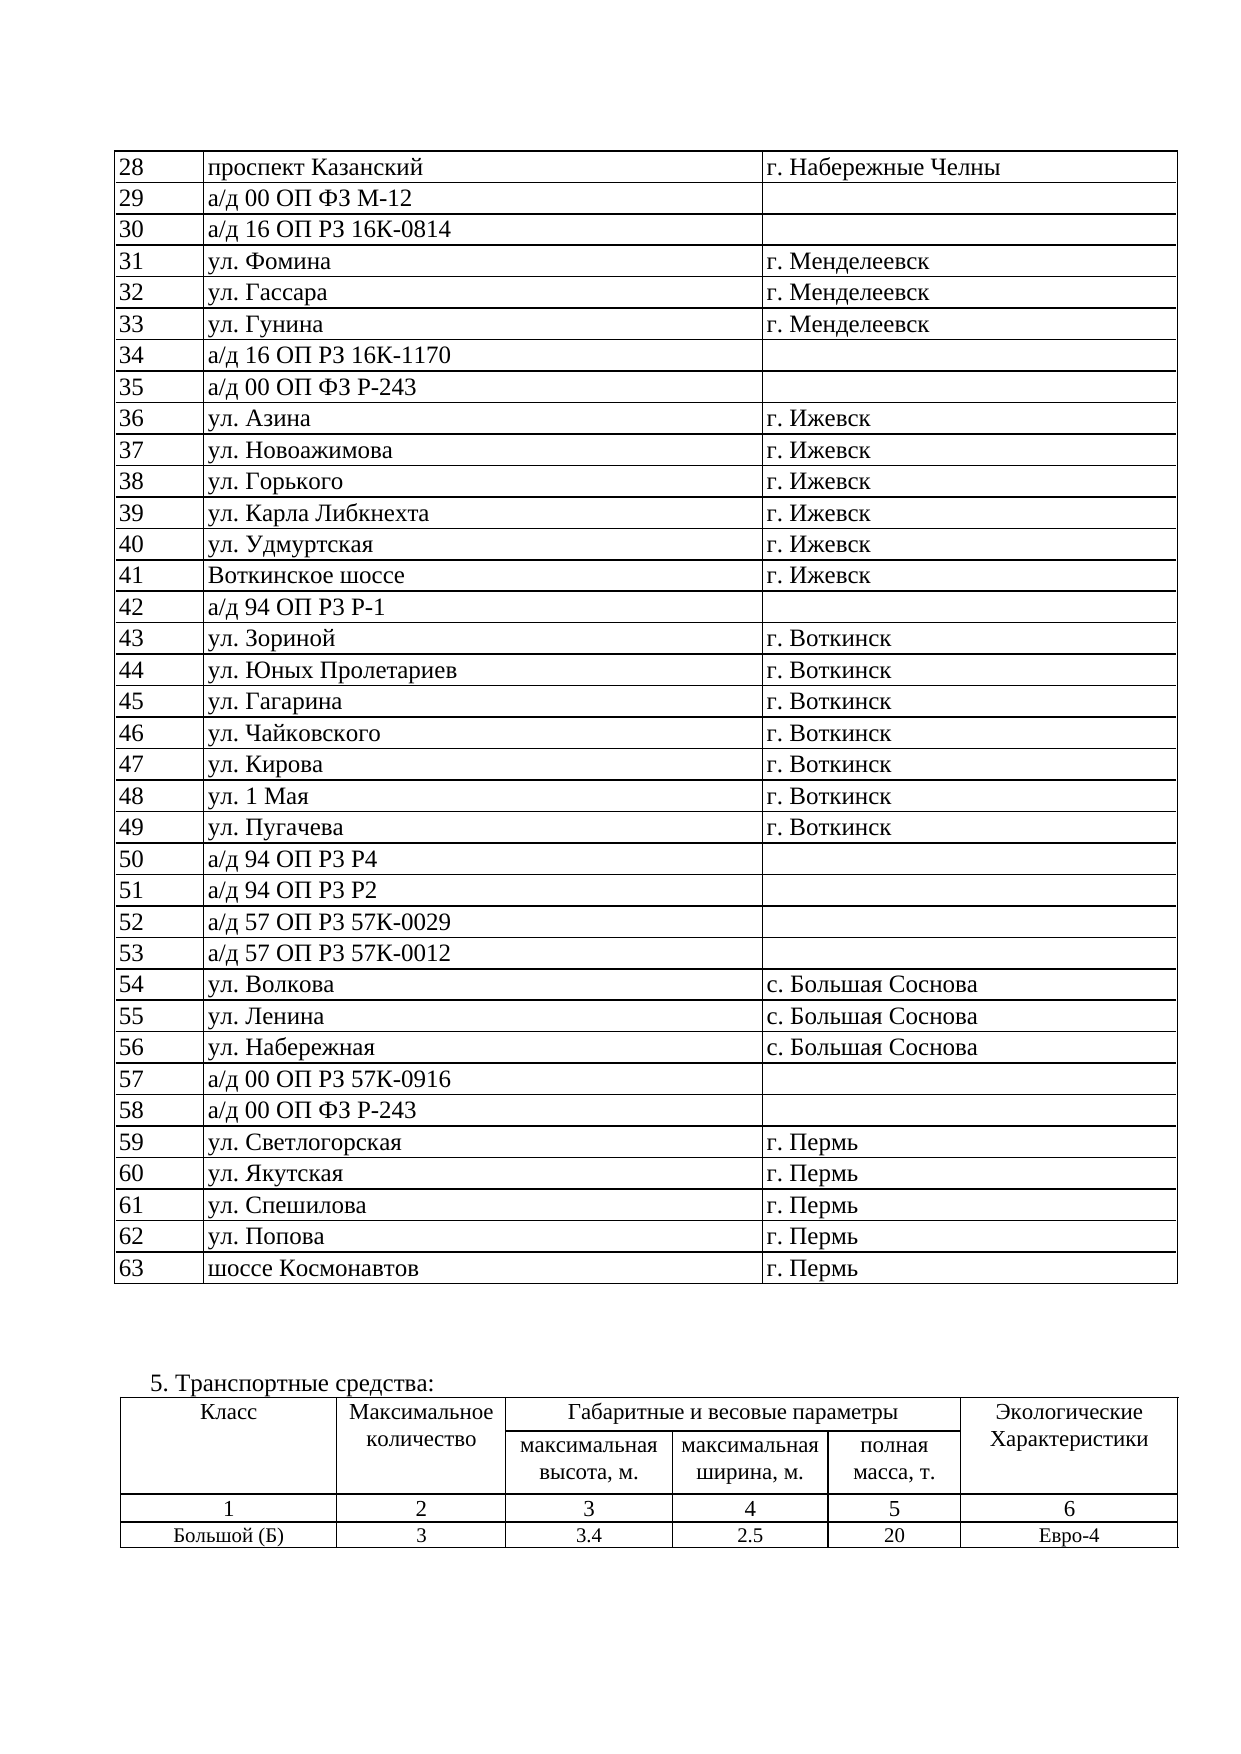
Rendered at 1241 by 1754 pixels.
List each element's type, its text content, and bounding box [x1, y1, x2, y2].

table_cell г. Пермь [763, 1188, 1177, 1219]
table_cell 35 [115, 371, 203, 402]
table_cell 43 [115, 623, 203, 653]
table_cell ул. Юных Пролетариев [204, 655, 762, 685]
table_cell г. Ижевск [763, 528, 1177, 559]
table_cell 39 [115, 497, 203, 527]
table_cell [763, 370, 1177, 402]
table_cell 3 [506, 1495, 672, 1521]
table_cell 51 [115, 875, 203, 905]
table_cell [763, 213, 1177, 244]
table_cell г. Менделеевск [763, 276, 1177, 307]
table_cell ул. Чайковского [204, 718, 762, 748]
text 5. Транспортные средства: [150, 1368, 1090, 1397]
table_cell г. Менделеевск [763, 307, 1177, 339]
table_cell 38 [115, 466, 203, 496]
table_cell 28 [115, 152, 203, 181]
table_cell 62 [115, 1221, 203, 1251]
table_cell с. Большая Соснова [763, 968, 1177, 999]
table_cell ул. Пугачева [204, 812, 762, 842]
table_cell [763, 905, 1177, 936]
table_cell 1 [121, 1495, 336, 1521]
table_cell 46 [115, 717, 203, 748]
table_cell ул. Якутская [204, 1158, 762, 1188]
table_cell 5 [829, 1495, 960, 1521]
table_header Экологические Характеристики [961, 1398, 1177, 1493]
table_cell ул. Гунина [204, 309, 762, 339]
table_cell 4 [673, 1495, 827, 1521]
table_cell ул. Гагарина [204, 686, 762, 716]
table_cell а/д 57 ОП Р3 57К-0029 [204, 907, 762, 936]
table_cell 53 [115, 938, 203, 968]
table_header Максимальное количество [337, 1398, 505, 1493]
table_cell г. Набережные Челны [763, 152, 1177, 181]
table_cell ул. Попова [204, 1221, 762, 1251]
table_cell 57 [115, 1063, 203, 1094]
table_cell 33 [115, 308, 203, 339]
table_cell г. Менделеевск [763, 244, 1177, 276]
table_cell г. Пермь [763, 1220, 1177, 1251]
table_cell [763, 1062, 1177, 1094]
table_cell ул. Горького [204, 466, 762, 496]
table_cell 42 [115, 591, 203, 622]
table_cell Воткинское шоссе [204, 561, 762, 590]
table_cell [763, 1094, 1177, 1125]
table_cell г. Ижевск [763, 559, 1177, 590]
table_cell ул. Новоажимова [204, 435, 762, 464]
table_cell 6 [961, 1495, 1177, 1521]
table_cell г. Пермь [763, 1157, 1177, 1188]
table_cell 48 [115, 780, 203, 811]
table_cell шоссе Космонавтов [204, 1253, 762, 1282]
table_cell 49 [115, 812, 203, 842]
table_cell г. Воткинск [763, 779, 1177, 811]
table_cell ул. Набережная [204, 1032, 762, 1062]
table_cell г. Воткинск [763, 748, 1177, 779]
table_cell а/д 94 ОП Р3 Р2 [204, 875, 762, 905]
table_cell 31 [115, 245, 203, 276]
table_cell ул. Удмуртская [204, 529, 762, 559]
table_cell [763, 339, 1177, 370]
table_cell ул. Светлогорская [204, 1127, 762, 1157]
table_cell 2.5 [673, 1523, 827, 1547]
table_cell г. Воткинск [763, 622, 1177, 653]
table_cell Большой (Б) [121, 1523, 336, 1547]
table_cell г. Пермь [763, 1251, 1177, 1282]
table_cell ул. Карла Либкнехта [204, 498, 762, 527]
table_cell 63 [115, 1252, 203, 1282]
table_header Габаритные и весовые параметры [506, 1398, 960, 1430]
table_cell а/д 57 ОП Р3 57К-0012 [204, 938, 762, 968]
table_cell [763, 874, 1177, 905]
table_cell 29 [115, 183, 203, 213]
table_cell 60 [115, 1158, 203, 1188]
table_cell 37 [115, 434, 203, 464]
table_cell г. Воткинск [763, 811, 1177, 842]
table_cell 44 [115, 654, 203, 685]
table_cell г. Ижевск [763, 496, 1177, 527]
table_cell проспект Казанский [204, 152, 762, 181]
table_cell г. Ижевск [763, 465, 1177, 496]
table_cell 56 [115, 1032, 203, 1062]
table_cell а/д 00 ОП ФЗ Р-243 [204, 372, 762, 402]
table_cell 30 [115, 214, 203, 244]
table_cell ул. Волкова [204, 970, 762, 999]
table_cell 34 [115, 340, 203, 370]
table_cell г. Воткинск [763, 685, 1177, 716]
table_cell 45 [115, 686, 203, 716]
table_cell а/д 94 ОП Р3 Р4 [204, 844, 762, 873]
table_cell 59 [115, 1126, 203, 1157]
table_cell 20 [829, 1523, 960, 1547]
table_cell максимальная ширина, м. [673, 1432, 827, 1493]
table_cell 52 [115, 906, 203, 936]
table_cell ул. Кирова [204, 749, 762, 779]
table_cell 61 [115, 1189, 203, 1219]
table_cell максимальная высота, м. [506, 1432, 672, 1493]
table_cell 50 [115, 843, 203, 873]
table_cell а/д 00 ОП ФЗ Р-243 [204, 1095, 762, 1125]
table_cell с. Большая Соснова [763, 1031, 1177, 1062]
table_cell 3.4 [506, 1523, 672, 1547]
table_cell 36 [115, 403, 203, 433]
table_cell г. Ижевск [763, 402, 1177, 433]
table_cell 55 [115, 1000, 203, 1031]
table_cell г. Воткинск [763, 653, 1177, 685]
table_cell полная масса, т. [829, 1432, 960, 1493]
table_cell [763, 842, 1177, 873]
table_cell Евро-4 [961, 1523, 1177, 1547]
table_cell г. Ижевск [763, 433, 1177, 464]
table_cell ул. Азина [204, 403, 762, 433]
table_cell 47 [115, 749, 203, 779]
table_cell а/д 16 ОП РЗ 16К-1170 [204, 340, 762, 370]
table_cell 3 [337, 1523, 505, 1547]
table_cell а/д 94 ОП Р3 Р-1 [204, 592, 762, 622]
table_cell ул. Фомина [204, 246, 762, 276]
table_cell 54 [115, 969, 203, 999]
table_cell ул. Гассара [204, 277, 762, 307]
table_cell с. Большая Соснова [763, 999, 1177, 1031]
table_cell 40 [115, 529, 203, 559]
table_cell а/д 16 ОП РЗ 16К-0814 [204, 215, 762, 244]
table_cell 41 [115, 560, 203, 590]
table_cell ул. 1 Мая [204, 781, 762, 811]
table_cell [763, 590, 1177, 622]
table_cell 2 [337, 1495, 505, 1521]
table_cell 32 [115, 277, 203, 307]
table_cell ул. Ленина [204, 1001, 762, 1031]
table_cell ул. Спешилова [204, 1190, 762, 1219]
table_cell 58 [115, 1095, 203, 1125]
table_cell а/д 00 ОП ФЗ М-12 [204, 183, 762, 213]
table_header Класс [121, 1398, 336, 1493]
table_cell [763, 181, 1177, 213]
table_cell [763, 936, 1177, 968]
table_cell г. Воткинск [763, 716, 1177, 748]
table_cell а/д 00 ОП РЗ 57К-0916 [204, 1064, 762, 1094]
table_cell ул. Зориной [204, 623, 762, 653]
table_cell г. Пермь [763, 1125, 1177, 1157]
